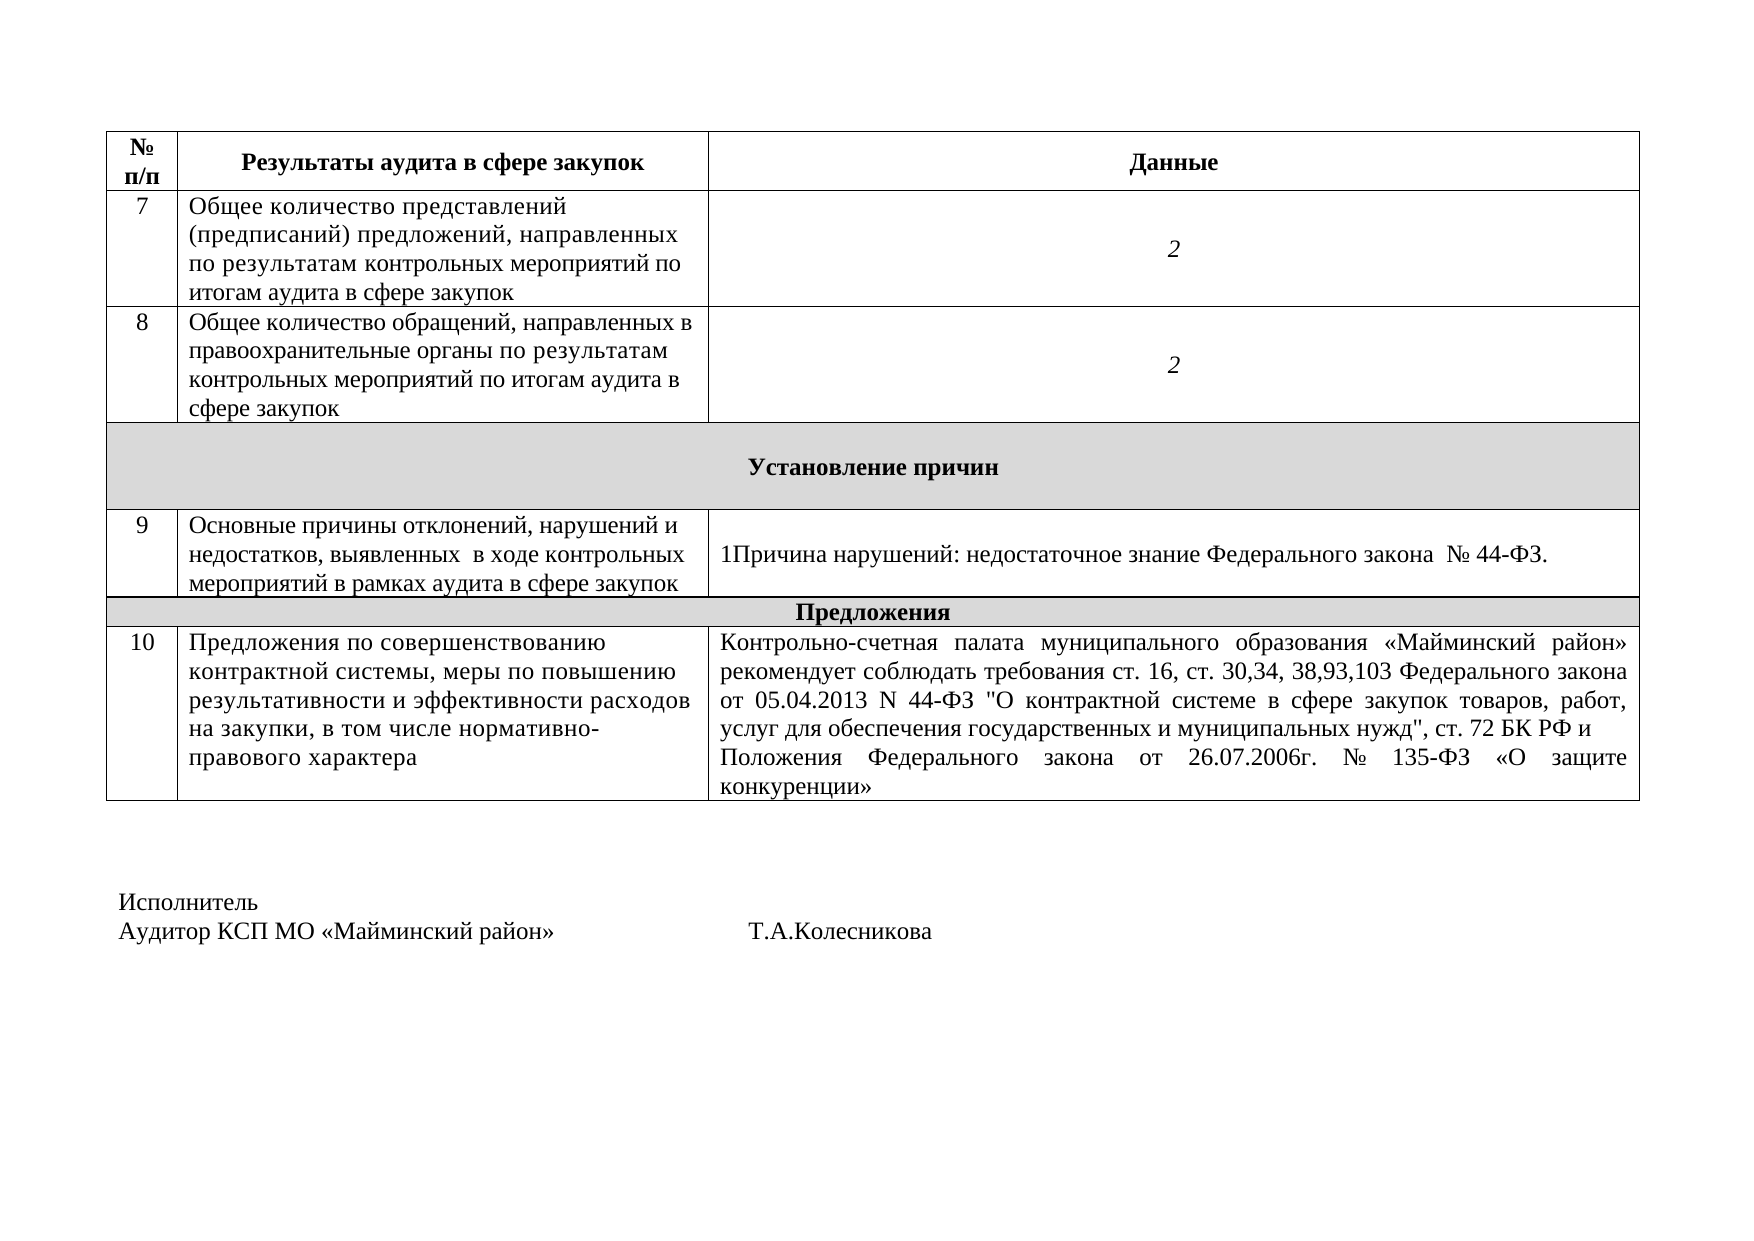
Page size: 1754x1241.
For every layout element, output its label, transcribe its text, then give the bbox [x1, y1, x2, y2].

table_cell 2 [709, 191, 1639, 306]
table_cell 1Причина нарушений: недостаточное знание Федерального закона № 44-ФЗ. [709, 510, 1639, 596]
list Исполнитель [118, 887, 1636, 916]
list Аудитор КСП МО «Майминский район» Т.А.Колесникова [118, 916, 1636, 944]
table_cell 10 [107, 627, 177, 800]
table_header № п/п [107, 132, 177, 190]
table_cell Установление причин [107, 423, 1639, 509]
table_cell 9 [107, 510, 177, 596]
table_cell 2 [709, 307, 1639, 422]
table_cell Предложения по совершенствованию контрактной системы, меры по повышению результативности и эффективности расходов на закупки, в том числе нормативно-правового характера [178, 627, 708, 800]
table_cell 7 [107, 191, 177, 306]
table_cell Общее количество представлений (предписаний) предложений, направленных по результатам контрольных мероприятий по итогам аудита в сфере закупок [178, 191, 708, 306]
table_cell Основные причины отклонений, нарушений и недостатков, выявленных в ходе контрольных мероприятий в рамках аудита в сфере закупок [178, 510, 708, 596]
table_cell Общее количество обращений, направленных в правоохранительные органы по результатам контрольных мероприятий по итогам аудита в сфере закупок [178, 307, 708, 422]
table_cell Контрольно-счетная палата муниципального образования «Майминский район» рекомендует соблюдать требования ст. 16, ст. 30,34, 38,93,103 Федерального закона от 05.04.2013 N 44-ФЗ "О контрактной системе в сфере закупок товаров, работ, услуг для обеспечения государственных и муниципальных нужд", ст. 72 БК РФ и Положения Федерального закона от 26.07.2006г. № 135-ФЗ «О защите конкуренции» [709, 627, 1639, 800]
table_cell 8 [107, 307, 177, 422]
table_cell Предложения [107, 598, 1639, 626]
table_header Результаты аудита в сфере закупок [178, 132, 708, 190]
table_header Данные [709, 132, 1639, 190]
